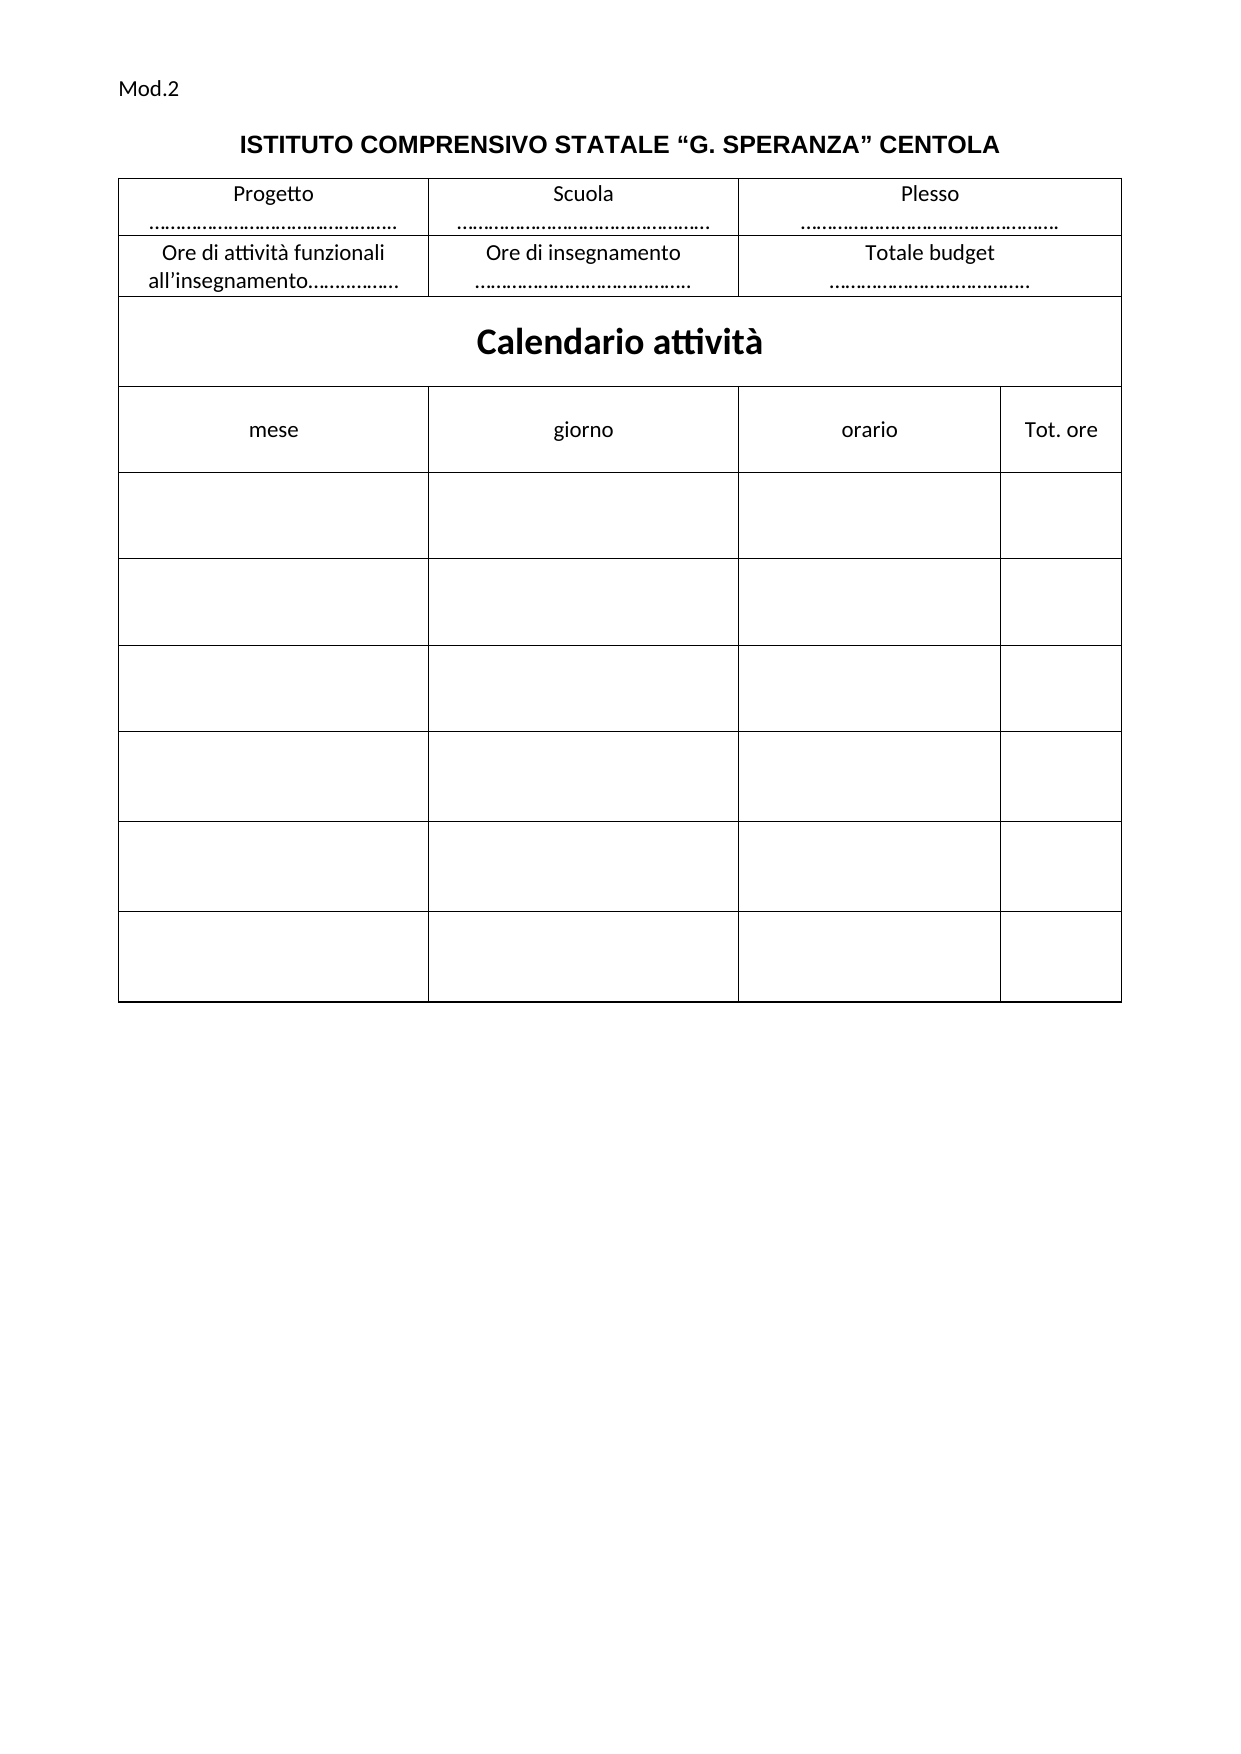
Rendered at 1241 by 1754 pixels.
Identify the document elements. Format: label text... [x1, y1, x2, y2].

table_cell [429, 912, 738, 1001]
table_header Plesso …………………………………………. [739, 179, 1121, 235]
table_cell [1001, 559, 1121, 644]
table_cell Calendario attività [119, 297, 1121, 386]
table_cell [119, 732, 428, 821]
table_cell Ore di insegnamento ………………………………….. [429, 236, 738, 296]
table_cell [429, 732, 738, 821]
table_cell [1001, 912, 1121, 1001]
table_cell [429, 822, 738, 911]
table_cell [739, 559, 1000, 644]
table_cell orario [739, 387, 1000, 472]
table_cell [429, 559, 738, 644]
table_header Progetto ……………………………………….. [119, 179, 428, 235]
table_cell [119, 912, 428, 1001]
table_cell [739, 912, 1000, 1001]
table_cell [739, 646, 1000, 731]
table_cell [1001, 473, 1121, 558]
table_cell Totale budget ……………………………….. [739, 236, 1121, 296]
table_cell [1001, 646, 1121, 731]
table_cell Tot. ore [1001, 387, 1121, 472]
table_cell mese [119, 387, 428, 472]
table_header Scuola ………………………………………… [429, 179, 738, 235]
table_cell [1001, 822, 1121, 911]
table_cell [429, 473, 738, 558]
table_cell [739, 822, 1000, 911]
table_cell [119, 559, 428, 644]
text ISTITUTO COMPRENSIVO STATALE “G. SPERANZA” CENTOLA [118, 130, 1122, 158]
table_cell [119, 473, 428, 558]
table_cell Ore di attività funzionali all’insegnamento……..……… [119, 236, 428, 296]
table_cell [739, 732, 1000, 821]
table_cell [1001, 732, 1121, 821]
table_cell [739, 473, 1000, 558]
table_cell [429, 646, 738, 731]
table_cell [119, 822, 428, 911]
table_cell [119, 646, 428, 731]
table_cell giorno [429, 387, 738, 472]
